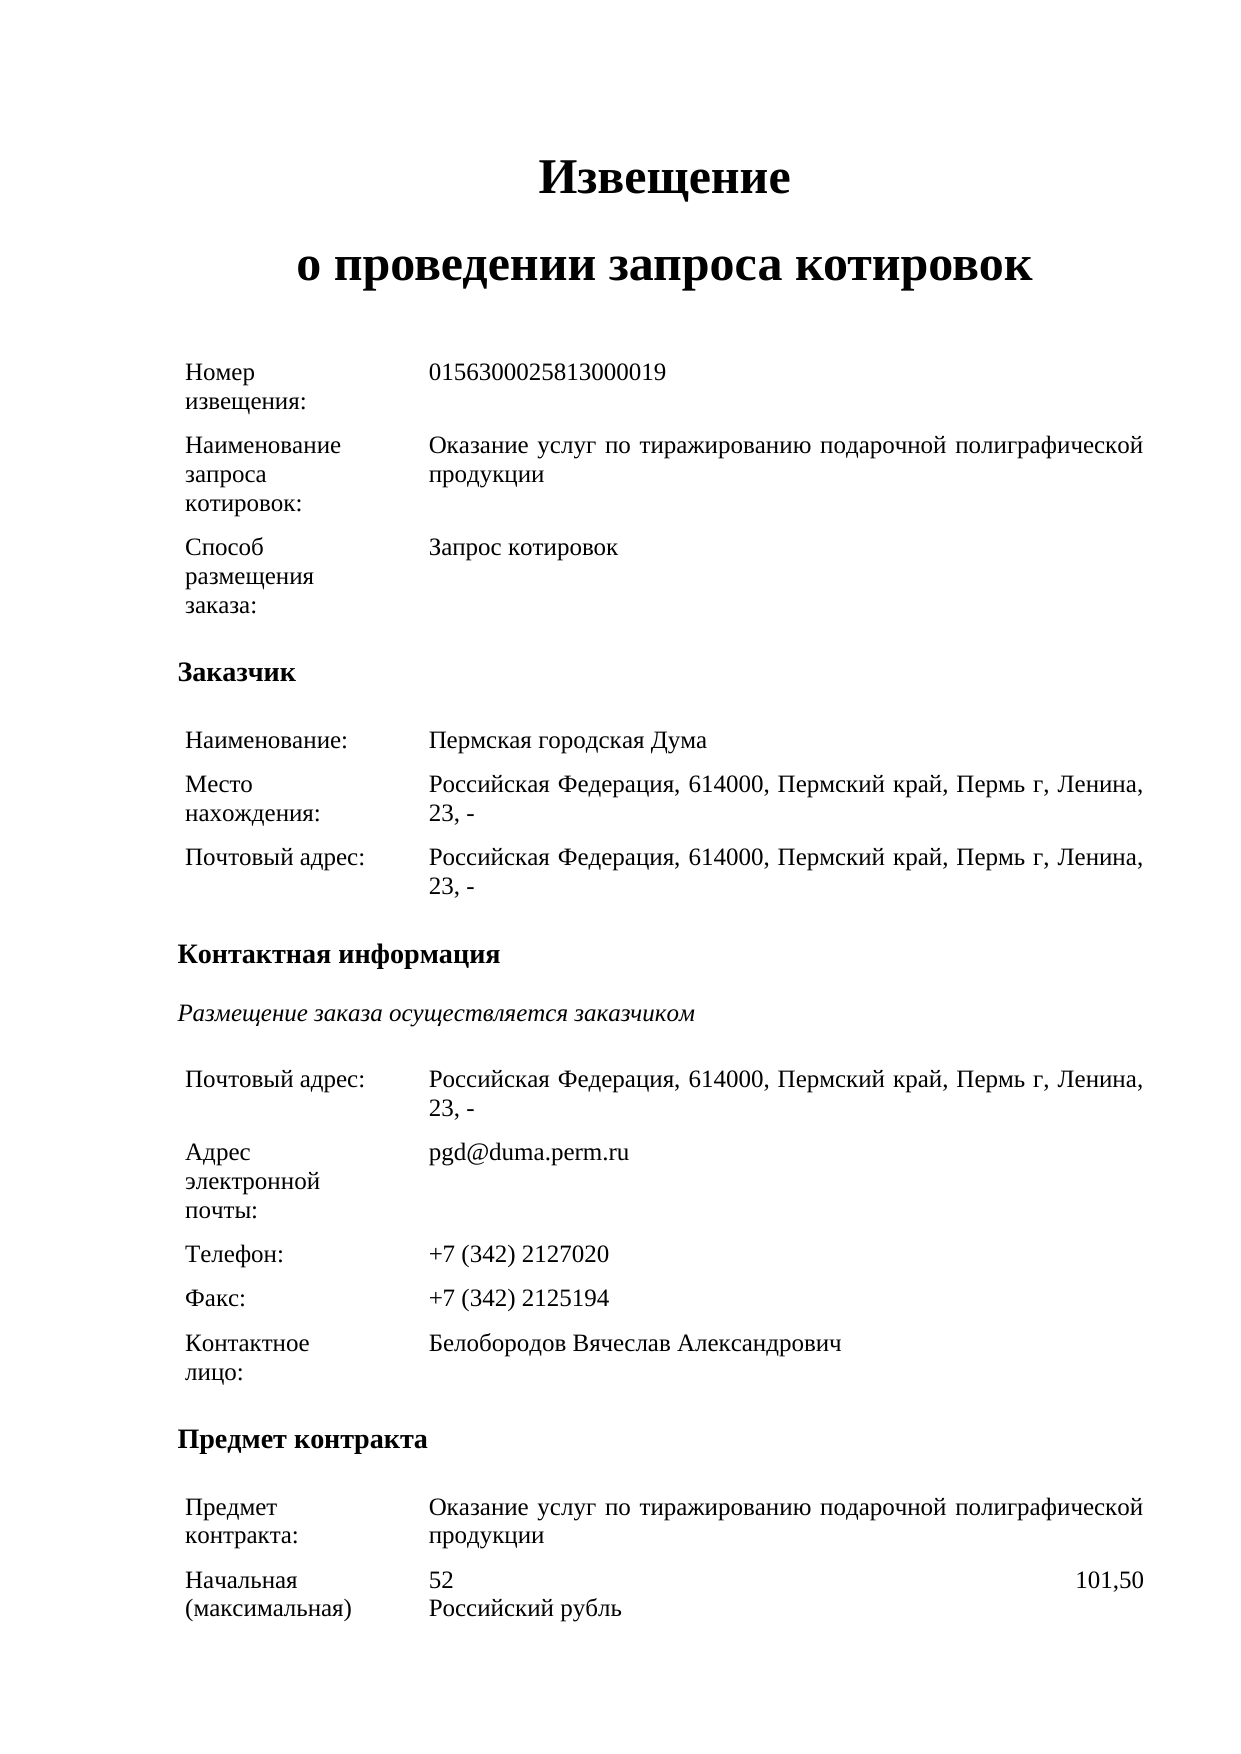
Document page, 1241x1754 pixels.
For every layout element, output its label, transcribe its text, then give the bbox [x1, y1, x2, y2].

table_header 0156300025813000019 [421, 349, 1152, 422]
table_cell Наименование запроса котировок: [177, 423, 421, 524]
text Предмет контракта [177, 1422, 1152, 1455]
table_cell Адрес электронной почты: [177, 1129, 421, 1231]
table_header Оказание услуг по тиражированию подарочной полиграфической продукции [421, 1484, 1152, 1557]
table_cell pgd@duma.perm.ru [421, 1129, 1152, 1231]
table_cell Телефон: [177, 1231, 421, 1276]
table_cell +7 (342) 2127020 [421, 1231, 1152, 1276]
table_cell Оказание услуг по тиражированию подарочной полиграфической продукции [421, 423, 1152, 524]
table_header Российская Федерация, 614000, Пермский край, Пермь г, Ленина, 23, - [421, 1056, 1152, 1129]
table_cell Российская Федерация, 614000, Пермский край, Пермь г, Ленина, 23, - [421, 835, 1152, 908]
table_cell Белобородов Вячеслав Александрович [421, 1320, 1152, 1393]
table_header Номер извещения: [177, 349, 421, 422]
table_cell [421, 1557, 1152, 1630]
table_header Почтовый адрес: [177, 1056, 421, 1129]
table_cell Российская Федерация, 614000, Пермский край, Пермь г, Ленина, 23, - [421, 761, 1152, 834]
table_cell +7 (342) 2125194 [421, 1276, 1152, 1320]
text Заказчик [177, 655, 1152, 688]
text Извещение [177, 147, 1152, 205]
table_cell Запрос котировок [421, 524, 1152, 626]
table_cell Контактное лицо: [177, 1320, 421, 1393]
text о проведении запроса котировок [177, 234, 1152, 291]
table_header Пермская городская Дума [421, 717, 1152, 761]
table_header Наименование: [177, 717, 421, 761]
table_cell Место нахождения: [177, 761, 421, 834]
text Размещение заказа осуществляется заказчиком [177, 998, 1152, 1027]
text Контактная информация [177, 937, 1152, 969]
table_header Предмет контракта: [177, 1484, 421, 1557]
table_cell Способ размещения заказа: [177, 524, 421, 626]
table_cell Факс: [177, 1276, 421, 1320]
table_cell Почтовый адрес: [177, 835, 421, 908]
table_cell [177, 1557, 421, 1630]
